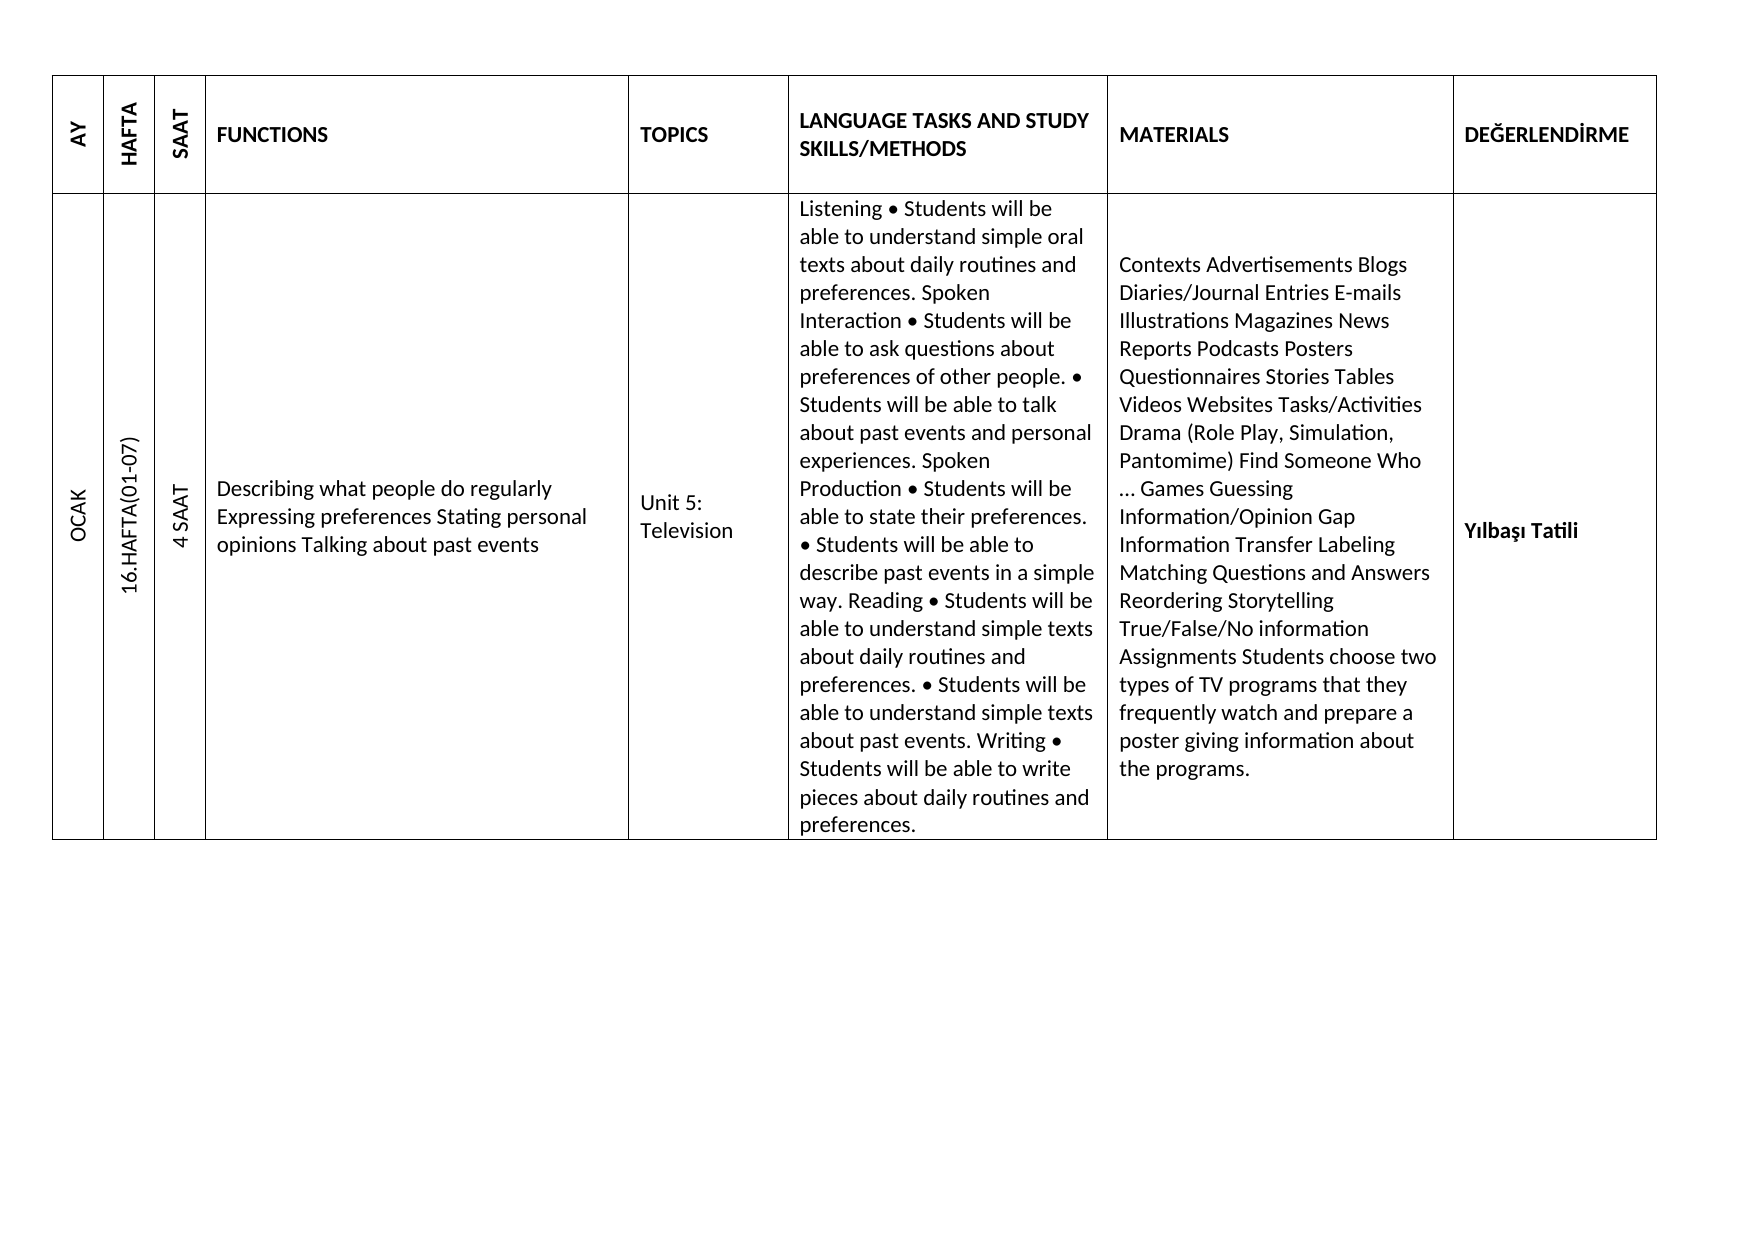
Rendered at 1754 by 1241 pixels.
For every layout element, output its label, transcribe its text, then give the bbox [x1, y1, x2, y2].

table_cell Listening • Students will be able to understand simple oral texts about daily routines and preferences. Spoken Interaction • Students will be able to ask questions about preferences of other people. • Students will be able to talk about past events and personal experiences. Spoken Production • Students will be able to state their preferences. • Students will be able to describe past events in a simple way. Reading • Students will be able to understand simple texts about daily routines and preferences. • Students will be able to understand simple texts about past events. Writing • Students will be able to write pieces about daily routines and preferences. [789, 194, 1107, 839]
table_cell 16.HAFTA(01-07) [104, 194, 154, 839]
table_header TOPICS [629, 76, 788, 193]
table_cell Contexts Advertisements Blogs Diaries/Journal Entries E-mails Illustrations Magazines News Reports Podcasts Posters Questionnaires Stories Tables Videos Websites Tasks/Activities Drama (Role Play, Simulation, Pantomime) Find Someone Who … Games Guessing Information/Opinion Gap Information Transfer Labeling Matching Questions and Answers Reordering Storytelling True/False/No information Assignments Students choose two types of TV programs that they frequently watch and prepare a poster giving information about the programs. [1108, 194, 1453, 839]
table_cell Yılbaşı Tatili [1454, 194, 1656, 839]
table_header HAFTA [104, 76, 154, 193]
table_cell Describing what people do regularly Expressing preferences Stating personal opinions Talking about past events [206, 194, 628, 839]
table_cell 4 SAAT [155, 194, 205, 839]
table_header LANGUAGE TASKS AND STUDY SKILLS/METHODS [789, 76, 1107, 193]
table_header SAAT [155, 76, 205, 193]
table_header MATERIALS [1108, 76, 1453, 193]
table_header FUNCTIONS [206, 76, 628, 193]
table_header AY [53, 76, 103, 193]
table_header DEĞERLENDİRME [1454, 76, 1656, 193]
table_cell Unit 5: Television [629, 194, 788, 839]
table_cell OCAK [53, 194, 103, 839]
